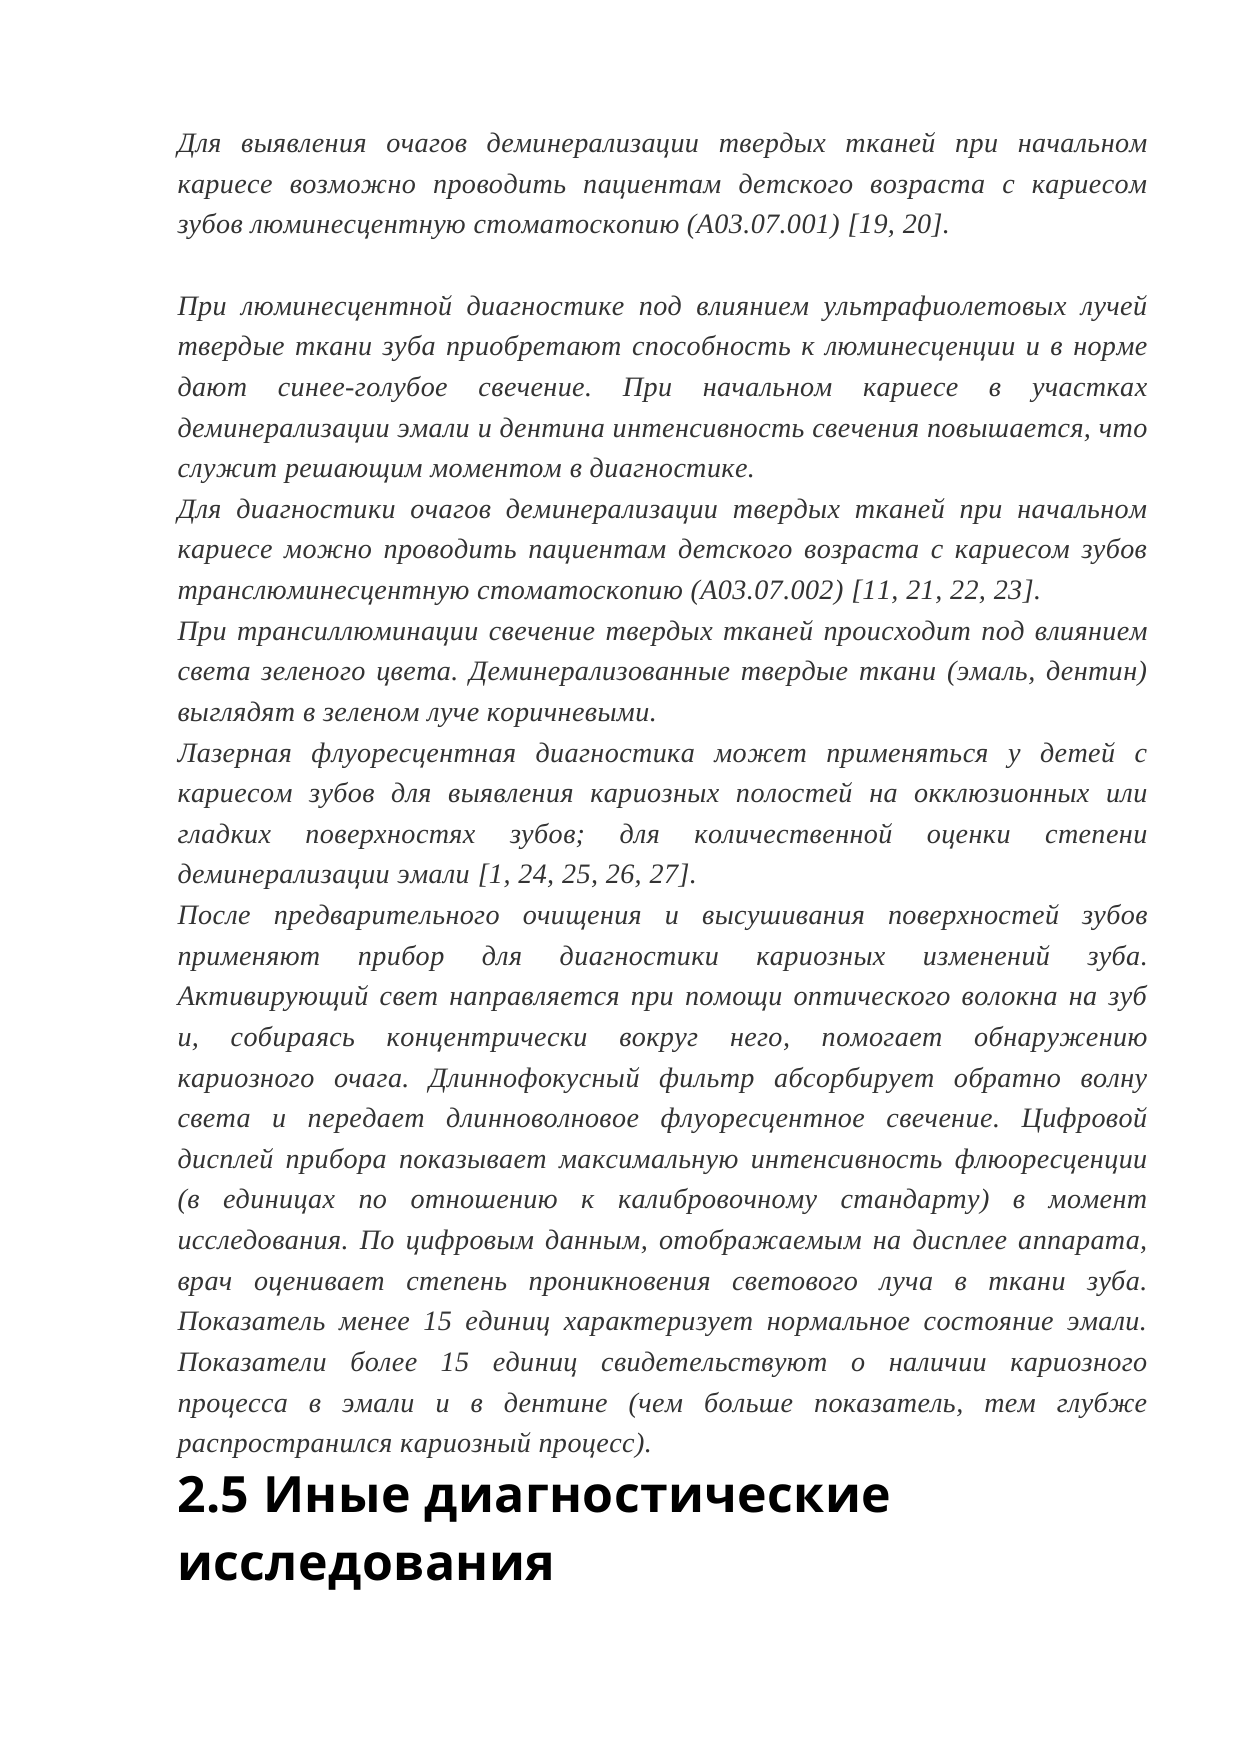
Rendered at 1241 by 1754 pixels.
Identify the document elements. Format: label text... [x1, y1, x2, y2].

text 2.5 Иные диагностические исследования [177, 1459, 1152, 1595]
text После предварительного очищения и высушивания поверхностей зубов применяют прибор для диагностики кариозных изменений зуба. Активирующий свет направляется при помощи оптического волокна на зуб и, собираясь концентрически вокруг него, помогает обнаружению кариозного очага. Длиннофокусный фильтр абсорбирует обратно волну света и передает длинноволновое флуоресцентное свечение. Цифровой дисплей прибора показывает максимальную интенсивность флюоресценции (в единицах по отношению к калибровочному стандарту) в момент исследования. По цифровым данным, отображаемым на дисплее аппарата, врач оценивает степень проникновения светового луча в ткани зуба. Показатель менее 15 единиц характеризует нормальное состояние эмали. Показатели более 15 единиц свидетельствуют о наличии кариозного процесса в эмали и в дентине (чем больше показатель, тем глубже распространился кариозный процесс). [177, 890, 1152, 1459]
text Для выявления очагов деминерализации твердых тканей при начальном кариесе возможно проводить пациентам детского возраста с кариесом зубов люминесцентную стоматоскопию (А03.07.001) [19, 20]. [177, 118, 1152, 281]
text При трансиллюминации свечение твердых тканей происходит под влиянием света зеленого цвета. Деминерализованные твердые ткани (эмаль, дентин) выглядят в зеленом луче коричневыми. [177, 606, 1152, 727]
text При люминесцентной диагностике под влиянием ультрафиолетовых лучей твердые ткани зуба приобретают способность к люминесценции и в норме дают синее-голубое свечение. При начальном кариесе в участках деминерализации эмали и дентина интенсивность свечения повышается, что служит решающим моментом в диагностике. [177, 281, 1152, 484]
text Для диагностики очагов деминерализации твердых тканей при начальном кариесе можно проводить пациентам детского возраста с кариесом зубов транслюминесцентную стоматоскопию (А03.07.002) [11, 21, 22, 23]. [177, 484, 1152, 606]
text Лазерная флуоресцентная диагностика может применяться у детей с кариесом зубов для выявления кариозных полостей на окклюзионных или гладких поверхностях зубов; для количественной оценки степени деминерализации эмали [1, 24, 25, 26, 27]. [177, 727, 1152, 890]
